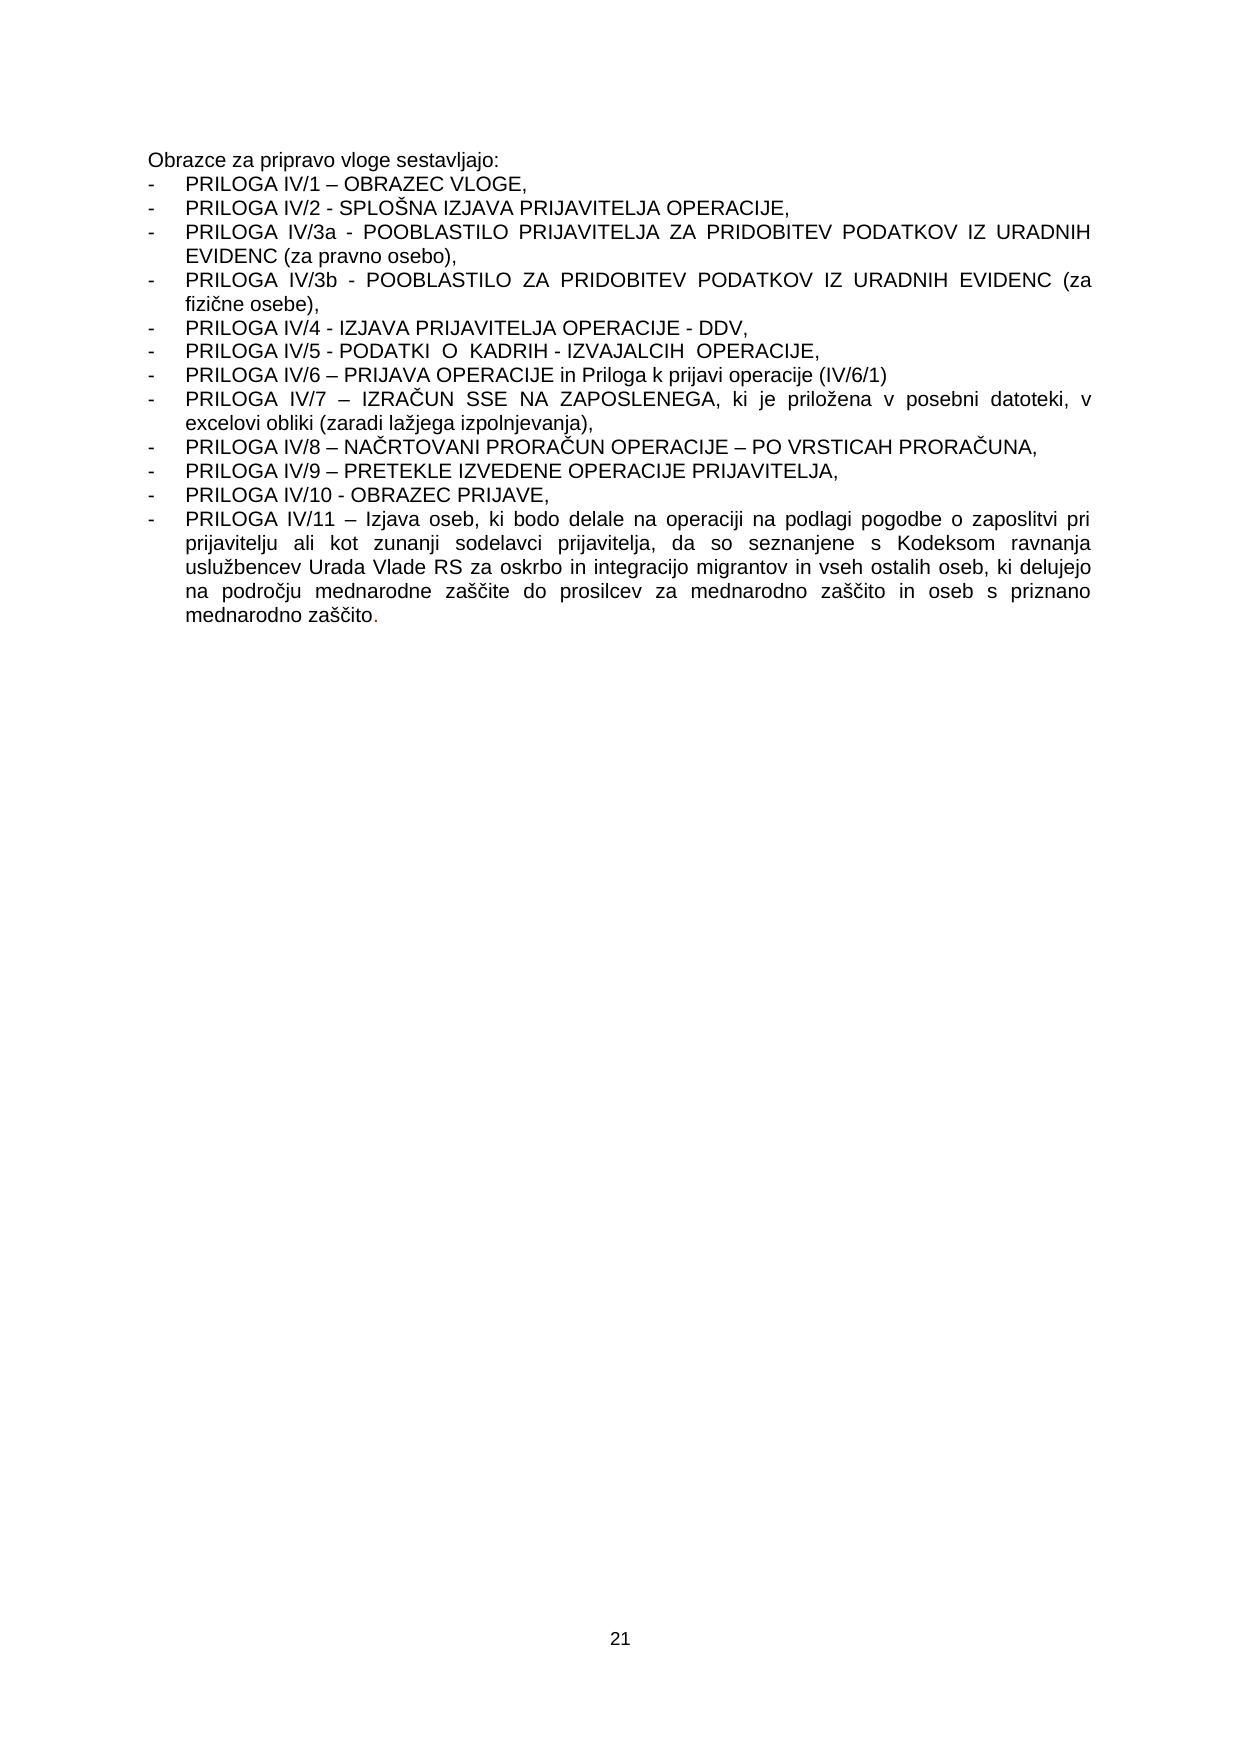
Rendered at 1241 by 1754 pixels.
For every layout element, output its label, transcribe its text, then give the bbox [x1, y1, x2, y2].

list PRILOGA IV/6 – PRIJAVA OPERACIJE in Priloga k prijavi operacije (IV/6/1) [148, 363, 1092, 387]
list PRILOGA IV/11 – Izjava oseb, ki bodo delale na operaciji na podlagi pogodbe o zaposlitvi pri prijavitelju ali kot zunanji sodelavci prijavitelja, da so seznanjene s Kodeksom ravnanja uslužbencev Urada Vlade RS za oskrbo in integracijo migrantov in vseh ostalih oseb, ki delujejo na področju mednarodne zaščite do prosilcev za mednarodno zaščito in oseb s priznano mednarodno zaščito. [148, 507, 1092, 627]
list PRILOGA IV/3a - POOBLASTILO PRIJAVITELJA ZA PRIDOBITEV PODATKOV IZ URADNIH EVIDENC (za pravno osebo), [148, 219, 1092, 267]
list PRILOGA IV/5 - PODATKI O KADRIH - IZVAJALCIH OPERACIJE, [148, 339, 1092, 363]
list PRILOGA IV/10 - OBRAZEC PRIJAVE, [148, 483, 1092, 507]
list PRILOGA IV/9 – PRETEKLE IZVEDENE OPERACIJE PRIJAVITELJA, [148, 459, 1092, 483]
list PRILOGA IV/2 - SPLOŠNA IZJAVA PRIJAVITELJA OPERACIJE, [148, 196, 1092, 219]
list PRILOGA IV/7 – IZRAČUN SSE NA ZAPOSLENEGA, ki je priložena v posebni datoteki, v excelovi obliki (zaradi lažjega izpolnjevanja), [148, 387, 1092, 435]
text Obrazce za pripravo vloge sestavljajo: [148, 148, 1092, 172]
list PRILOGA IV/4 - IZJAVA PRIJAVITELJA OPERACIJE - DDV, [148, 315, 1092, 339]
list PRILOGA IV/8 – NAČRTOVANI PRORAČUN OPERACIJE – PO VRSTICAH PRORAČUNA, [148, 435, 1092, 459]
list PRILOGA IV/3b - POOBLASTILO ZA PRIDOBITEV PODATKOV IZ URADNIH EVIDENC (za fizične osebe), [148, 267, 1092, 315]
list PRILOGA IV/1 – OBRAZEC VLOGE, [148, 172, 1092, 196]
